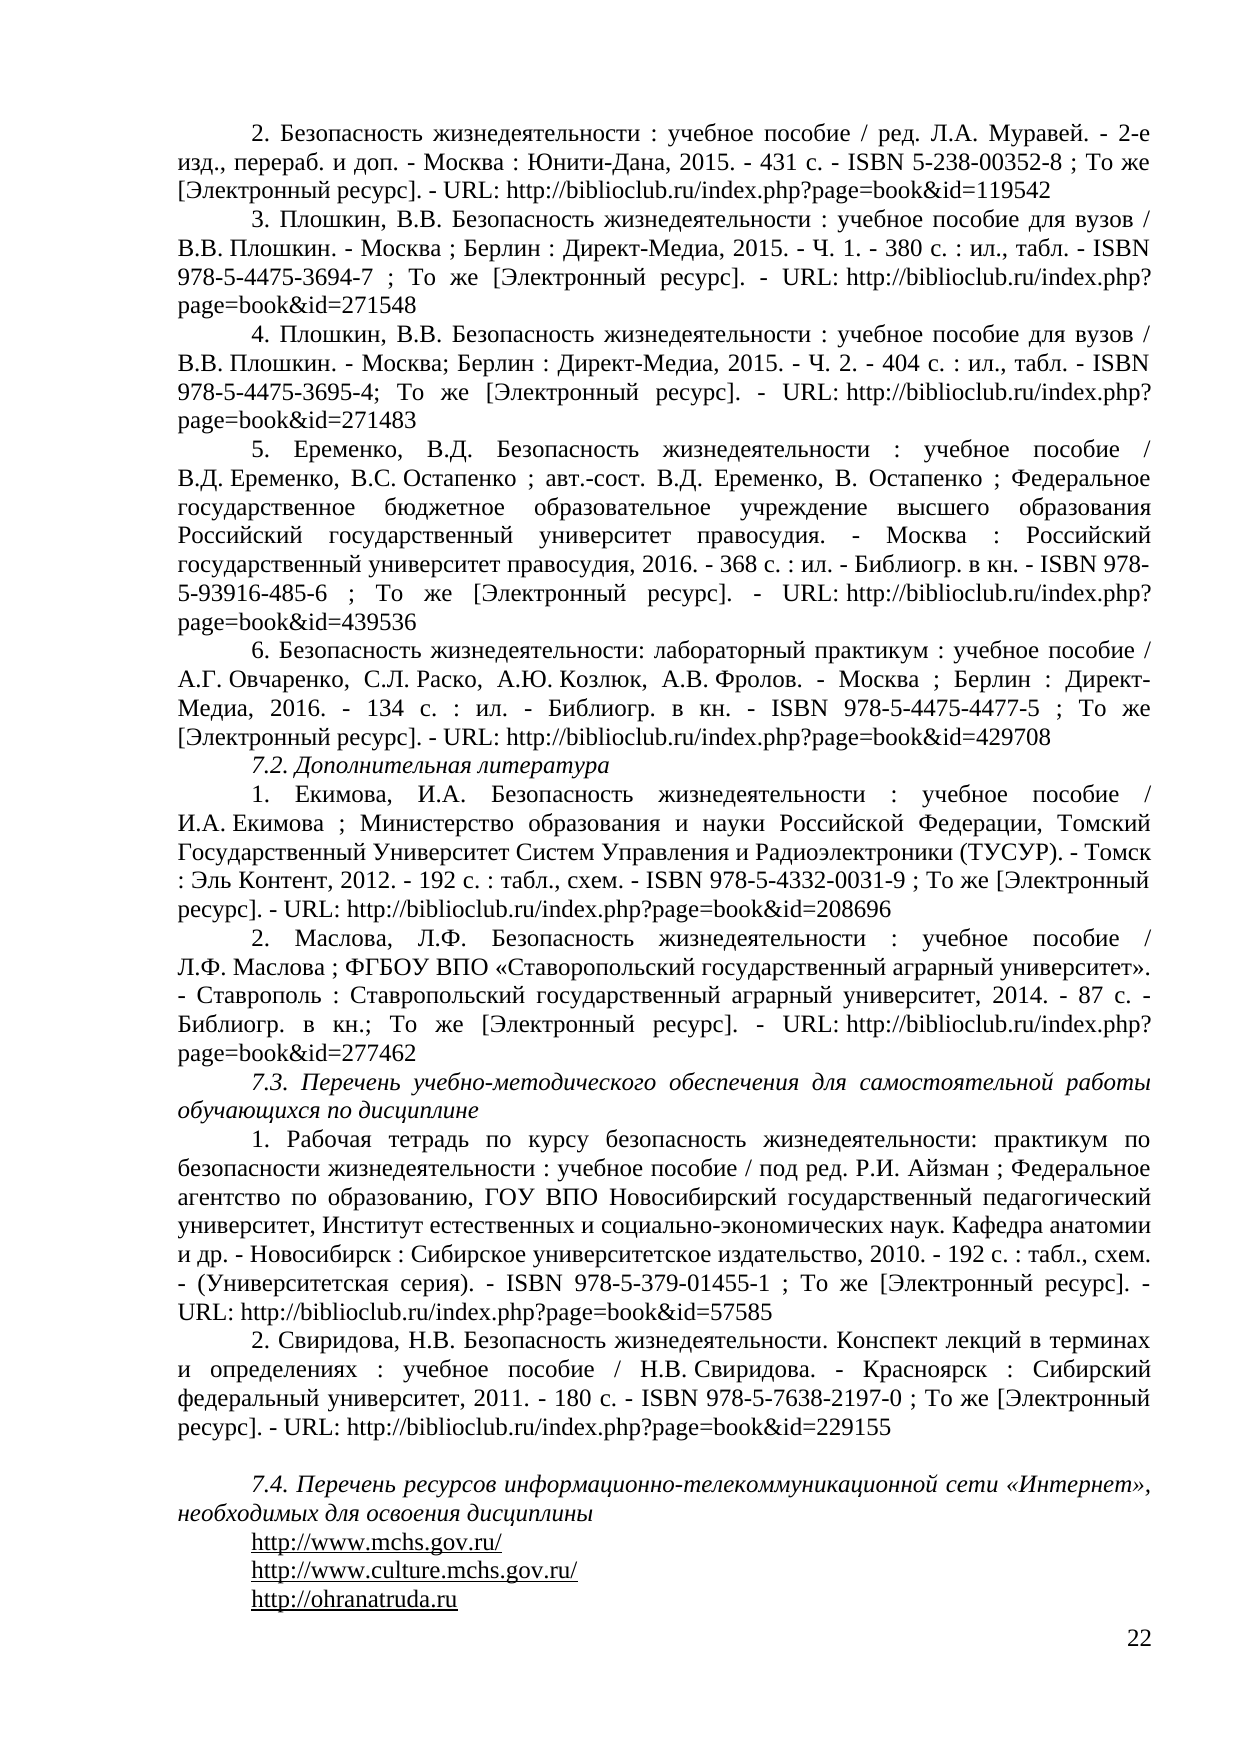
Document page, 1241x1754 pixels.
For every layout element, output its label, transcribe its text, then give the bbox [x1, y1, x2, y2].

text 2. Свиридова, Н.В. Безопасность жизнедеятельности. Конспект лекций в терминах и определениях : учебное пособие / Н.В. Свиридова. - Красноярск : Сибирский федеральный университет, 2011. - 180 с. - ISBN 978-5-7638-2197-0 ; То же [Электронный ресурс]. - URL: http://biblioclub.ru/index.php?page=book&id=229155 [177, 1326, 1152, 1441]
text 2. Маслова, Л.Ф. Безопасность жизнедеятельности : учебное пособие / Л.Ф. Маслова ; ФГБОУ ВПО «Ставоропольский государственный аграрный университет». - Ставрополь : Ставропольский государственный аграрный университет, 2014. - 87 с. - Библиогр. в кн.; То же [Электронный ресурс]. - URL: http://biblioclub.ru/index.php?page=book&id=277462 [177, 923, 1152, 1067]
text 2. Безопасность жизнедеятельности : учебное пособие / ред. Л.А. Муравей. - 2-е изд., перераб. и доп. - Москва : Юнити-Дана, 2015. - 431 с. - ISBN 5-238-00352-8 ; То же [Электронный ресурс]. - URL: http://biblioclub.ru/index.php?page=book&id=119542 [177, 118, 1152, 204]
text 7.4. Перечень ресурсов информационно-телекоммуникационной сети «Интернет», необходимых для освоения дисциплины [177, 1469, 1152, 1527]
text http://www.mchs.gov.ru/ [177, 1527, 1152, 1556]
text 1. Рабочая тетрадь по курсу безопасность жизнедеятельности: практикум по безопасности жизнедеятельности : учебное пособие / под ред. Р.И. Айзман ; Федеральное агентство по образованию, ГОУ ВПО Новосибирский государственный педагогический университет, Институт естественных и социально-экономических наук. Кафедра анатомии и др. - Новосибирск : Сибирское университетское издательство, 2010. - 192 с. : табл., схем. - (Университетская серия). - ISBN 978-5-379-01455-1 ; То же [Электронный ресурс]. - URL: http://biblioclub.ru/index.php?page=book&id=57585 [177, 1124, 1152, 1326]
text 5. Еременко, В.Д. Безопасность жизнедеятельности : учебное пособие / В.Д. Еременко, В.С. Остапенко ; авт.-сост. В.Д. Еременко, В. Остапенко ; Федеральное государственное бюджетное образовательное учреждение высшего образования Российский государственный университет правосудия. - Москва : Российский государственный университет правосудия, 2016. - 368 с. : ил. - Библиогр. в кн. - ISBN 978-5-93916-485-6 ; То же [Электронный ресурс]. - URL: http://biblioclub.ru/index.php?page=book&id=439536 [177, 434, 1152, 636]
text http://ohranatruda.ru [177, 1584, 1152, 1613]
text 6. Безопасность жизнедеятельности: лабораторный практикум : учебное пособие / А.Г. Овчаренко, С.Л. Раско, А.Ю. Козлюк, А.В. Фролов. - Москва ; Берлин : Директ-Медиа, 2016. - 134 с. : ил. - Библиогр. в кн. - ISBN 978-5-4475-4477-5 ; То же [Электронный ресурс]. - URL: http://biblioclub.ru/index.php?page=book&id=429708 [177, 636, 1152, 751]
text 4. Плошкин, В.В. Безопасность жизнедеятельности : учебное пособие для вузов / В.В. Плошкин. - Москва; Берлин : Директ-Медиа, 2015. - Ч. 2. - 404 с. : ил., табл. - ISBN 978-5-4475-3695-4; То же [Электронный ресурс]. - URL: http://biblioclub.ru/index.php?page=book&id=271483 [177, 319, 1152, 434]
text 7.2. Дополнительная литература [177, 751, 1152, 779]
text http://www.culture.mchs.gov.ru/ [177, 1556, 1152, 1584]
text 7.3. Перечень учебно-методического обеспечения для самостоятельной работы обучающихся по дисциплине [177, 1067, 1152, 1124]
text 3. Плошкин, В.В. Безопасность жизнедеятельности : учебное пособие для вузов / В.В. Плошкин. - Москва ; Берлин : Директ-Медиа, 2015. - Ч. 1. - 380 с. : ил., табл. - ISBN 978-5-4475-3694-7 ; То же [Электронный ресурс]. - URL: http://biblioclub.ru/index.php?page=book&id=271548 [177, 204, 1152, 319]
text 1. Екимова, И.А. Безопасность жизнедеятельности : учебное пособие / И.А. Екимова ; Министерство образования и науки Российской Федерации, Томский Государственный Университет Систем Управления и Радиоэлектроники (ТУСУР). - Томск : Эль Контент, 2012. - 192 с. : табл., схем. - ISBN 978-5-4332-0031-9 ; То же [Электронный ресурс]. - URL: http://biblioclub.ru/index.php?page=book&id=208696 [177, 779, 1152, 923]
